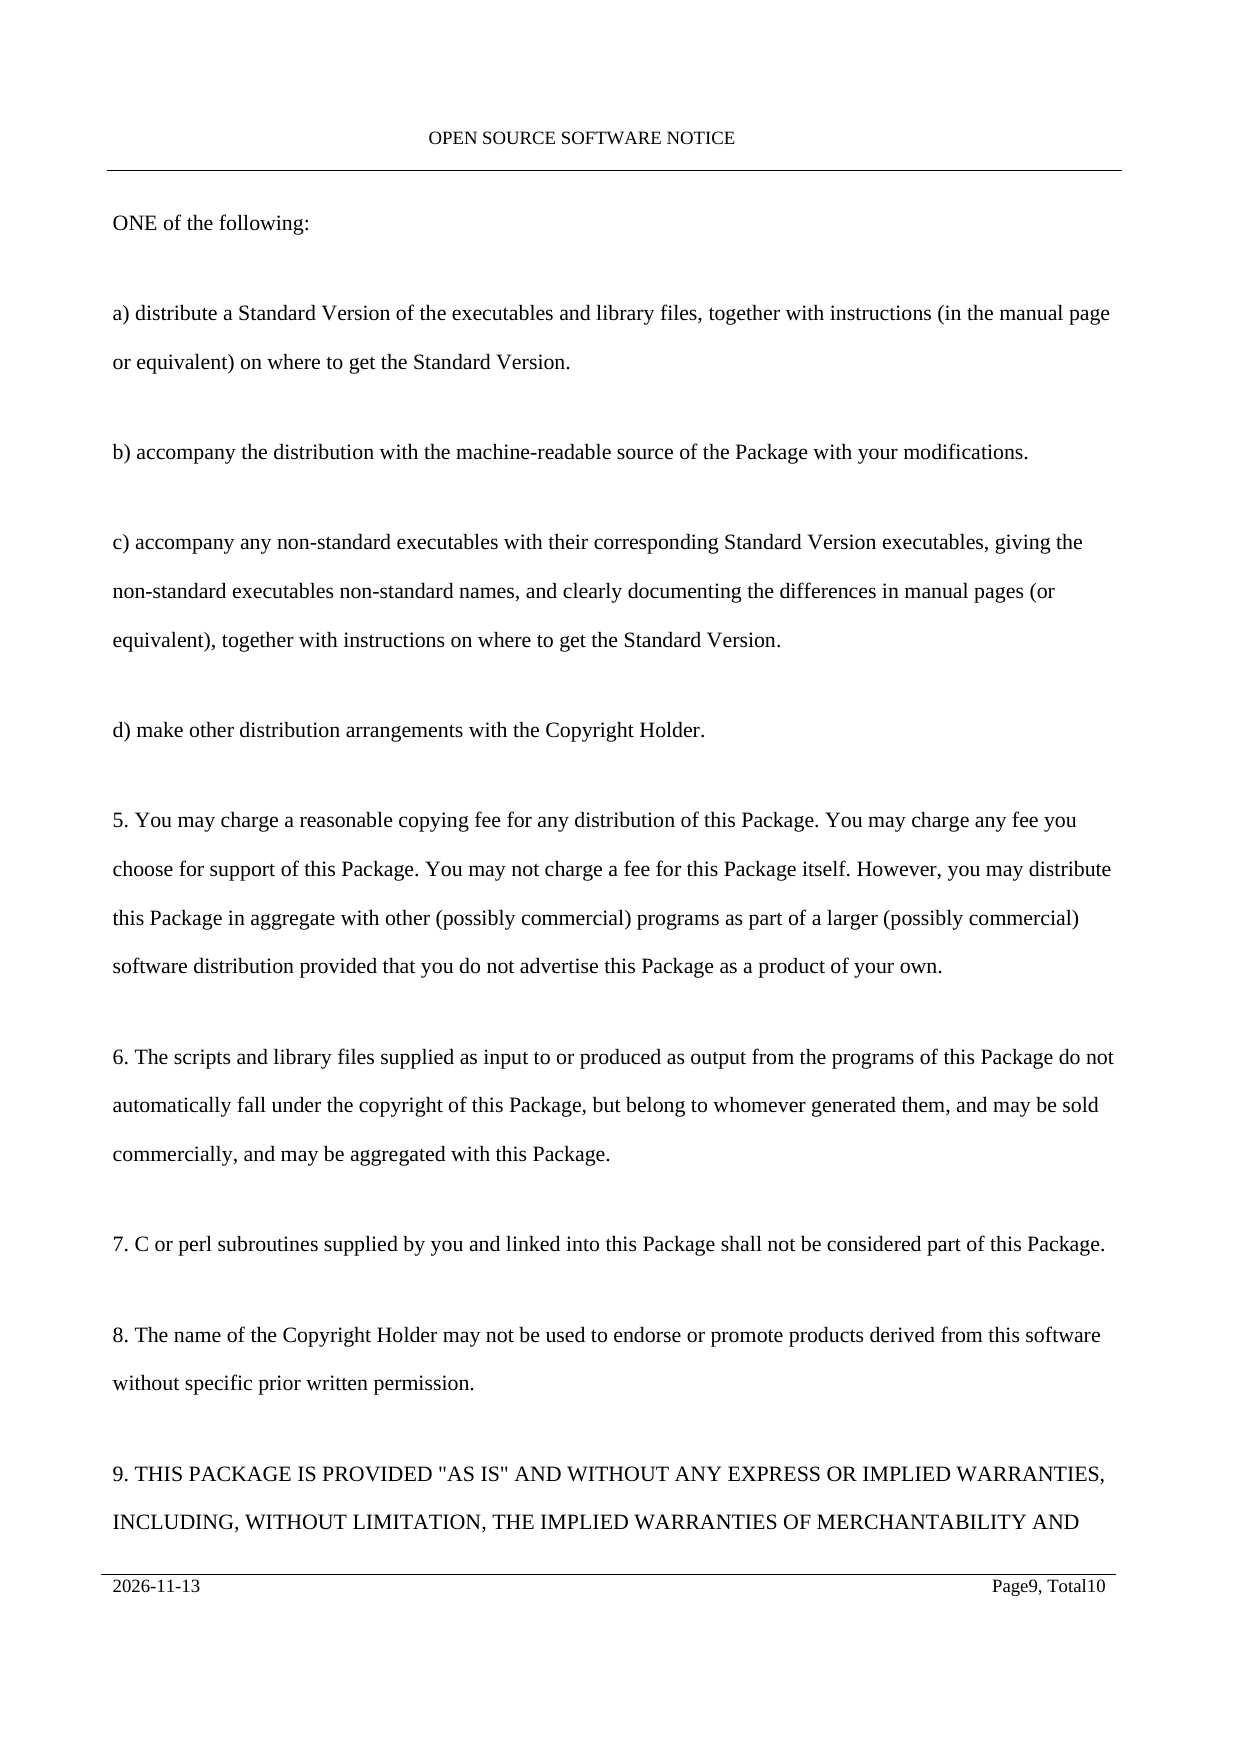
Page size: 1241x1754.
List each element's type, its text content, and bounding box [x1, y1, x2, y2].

text c) accompany any non-standard executables with their corresponding Standard Version executables, giving the non-standard executables non-standard names, and clearly documenting the differences in manual pages (or equivalent), together with instructions on where to get the Standard Version. [112, 526, 1128, 656]
text 7. C or perl subroutines supplied by you and linked into this Package shall not be considered part of this Package. [112, 1228, 1128, 1260]
text a) distribute a Standard Version of the executables and library files, together with instructions (in the manual page or equivalent) on where to get the Standard Version. [112, 297, 1128, 378]
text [112, 1457, 1128, 1538]
text b) accompany the distribution with the machine-readable source of the Package with your modifications. [112, 436, 1128, 468]
text 5. You may charge a reasonable copying fee for any distribution of this Package. You may charge any fee you choose for support of this Package. You may not charge a fee for this Package itself. However, you may distribute this Package in aggregate with other (possibly commercial) programs as part of a larger (possibly commercial) software distribution provided that you do not advertise this Package as a product of your own. [112, 804, 1128, 982]
text 6. The scripts and library files supplied as input to or produced as output from the programs of this Package do not automatically fall under the copyright of this Package, but belong to whomever generated them, and may be sold commercially, and may be aggregated with this Package. [112, 1040, 1128, 1170]
text 8. The name of the Copyright Holder may not be used to endorse or promote products derived from this software without specific prior written permission. [112, 1318, 1128, 1399]
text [112, 206, 1128, 239]
text d) make other distribution arrangements with the Copyright Holder. [112, 713, 1128, 746]
